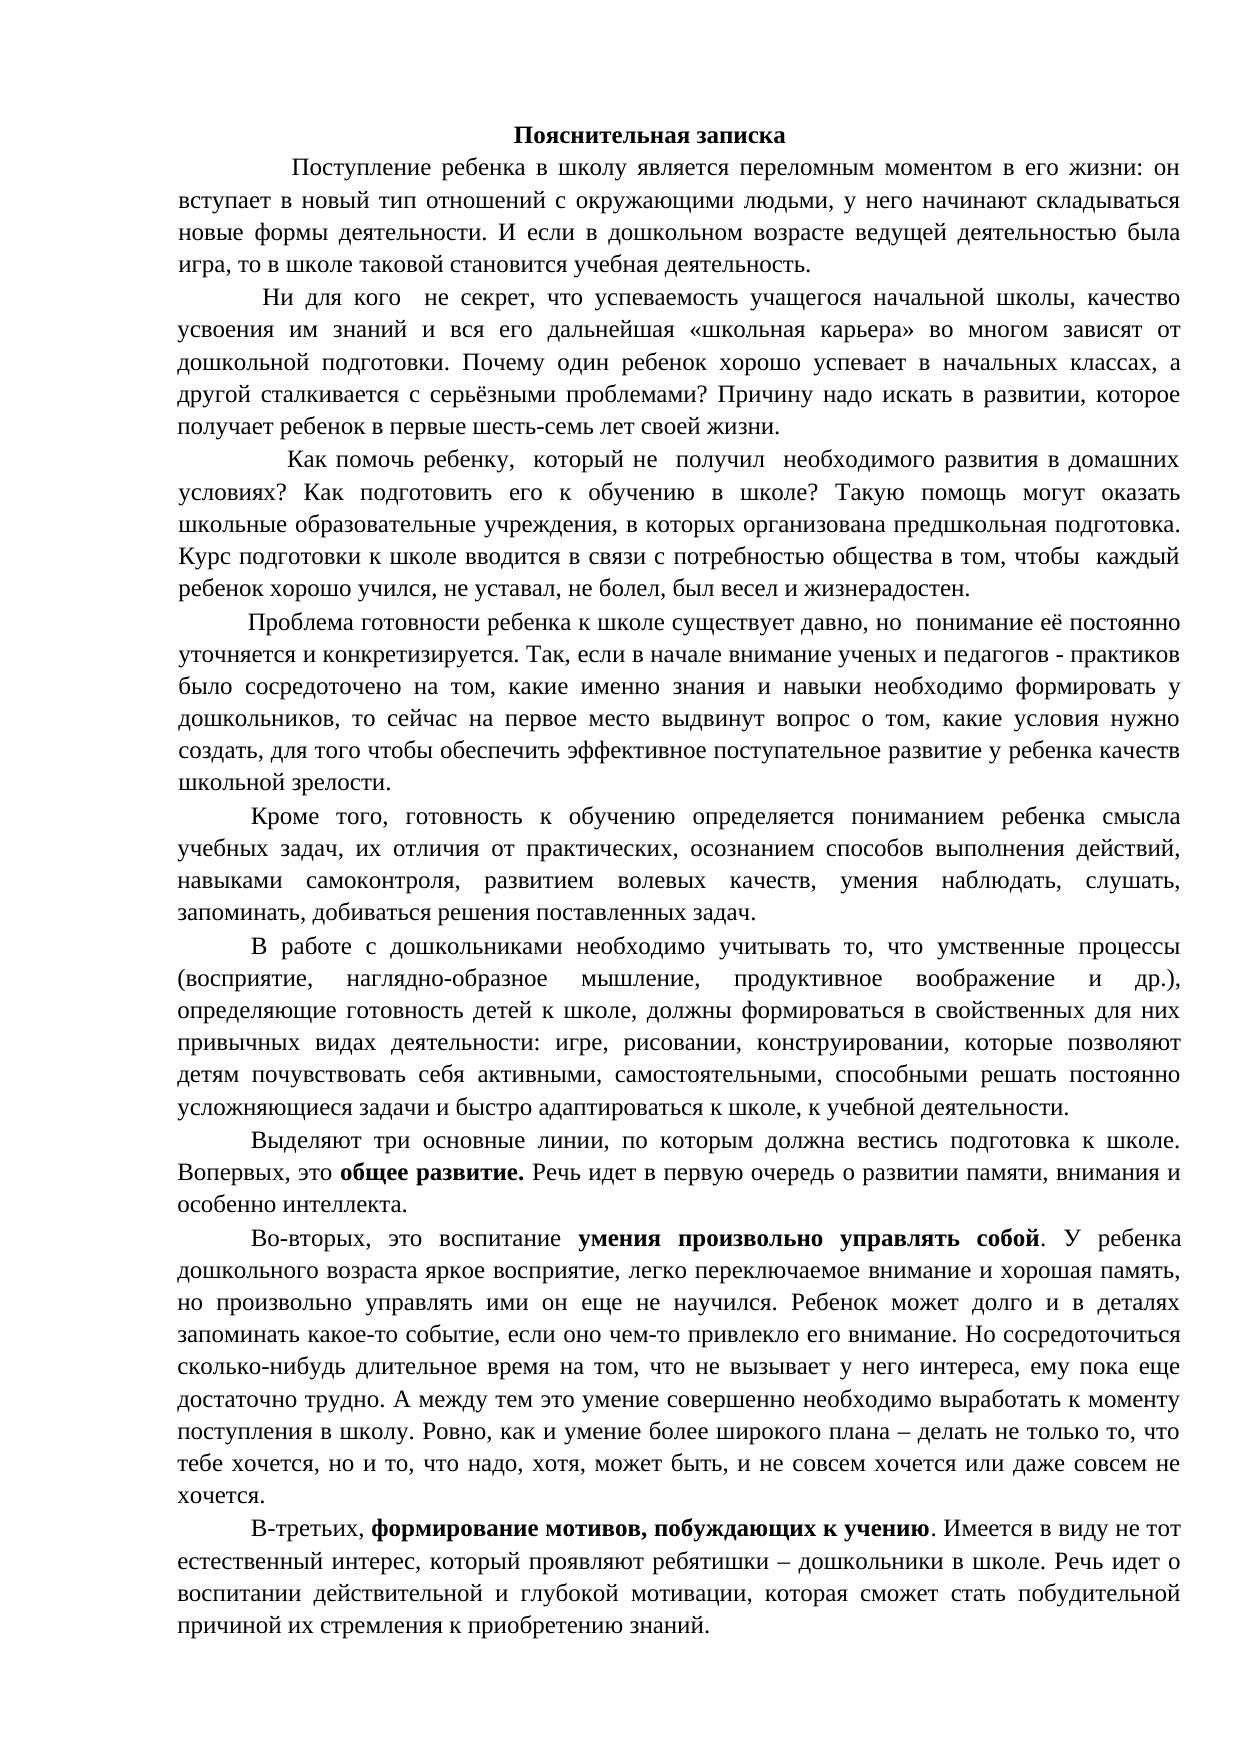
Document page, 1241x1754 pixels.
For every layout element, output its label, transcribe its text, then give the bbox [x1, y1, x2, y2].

text Проблема готовности ребенка к школе существует давно, но понимание её постоянно уточняется и конкретизируется. Так, если в начале внимание ученых и педагогов - практиков было сосредоточено на том, какие именно знания и навыки необходимо формировать у дошкольников, то сейчас на первое место выдвинут вопрос о том, какие условия нужно создать, для того чтобы обеспечить эффективное поступательное развитие у ребенка качеств школьной зрелости. [177, 607, 1182, 796]
text В работе с дошкольниками необходимо учитывать то, что умственные процессы (восприятие, наглядно-образное мышление, продуктивное воображение и др.), определяющие готовность детей к школе, должны формироваться в свойственных для них привычных видах деятельности: игре, рисовании, конструировании, которые позволяют детям почувствовать себя активными, самостоятельными, способными решать постоянно усложняющиеся задачи и быстро адаптироваться к школе, к учебной деятельности. [177, 931, 1182, 1120]
text Как помочь ребенку, который не получил необходимого развития в домашних условиях? Как подготовить его к обучению в школе? Такую помощь могут оказать школьные образовательные учреждения, в которых организована предшкольная подготовка. Курс подготовки к школе вводится в связи с потребностью общества в том, чтобы каждый ребенок хорошо учился, не уставал, не болел, был весел и жизнерадостен. [177, 444, 1182, 602]
text В-третьих, формирование мотивов, побуждающих к учению. Имеется в виду не тот естественный интерес, который проявляют ребятишки – дошкольники в школе. Речь идет о воспитании действительной и глубокой мотивации, которая сможет стать побудительной причиной их стремления к приобретению знаний. [177, 1513, 1182, 1639]
text Во-вторых, это воспитание умения произвольно управлять собой. У ребенка дошкольного возраста яркое восприятие, легко переключаемое внимание и хорошая память, но произвольно управлять ими он еще не научился. Ребенок может долго и в деталях запоминать какое-то событие, если оно чем-то привлекло его внимание. Но сосредоточиться сколько-нибудь длительное время на том, что не вызывает у него интереса, ему пока еще достаточно трудно. А между тем это умение совершенно необходимо выработать к моменту поступления в школу. Ровно, как и умение более широкого плана – делать не только то, что тебе хочется, но и то, что надо, хотя, может быть, и не совсем хочется или даже совсем не хочется. [177, 1223, 1182, 1509]
text Кроме того, готовность к обучению определяется пониманием ребенка смысла учебных задач, их отличия от практических, осознанием способов выполнения действий, навыками самоконтроля, развитием волевых качеств, умения наблюдать, слушать, запоминать, добиваться решения поставленных задач. [177, 801, 1182, 926]
text Выделяют три основные линии, по которым должна вестись подготовка к школе. Вопервых, это общее развитие. Речь идет в первую очередь о развитии памяти, внимания и особенно интеллекта. [177, 1125, 1182, 1218]
subtitle Пояснительная записка [119, 120, 1181, 148]
text Ни для кого не секрет, что успеваемость учащегося начальной школы, качество усвоения им знаний и вся его дальнейшая «школьная карьера» во многом зависят от дошкольной подготовки. Почему один ребенок хорошо успевает в начальных классах, а другой сталкивается с серьёзными проблемами? Причину надо искать в развитии, которое получает ребенок в первые шесть-семь лет своей жизни. [177, 282, 1182, 440]
text Поступление ребенка в школу является переломным моментом в его жизни: он вступает в новый тип отношений с окружающими людьми, у него начинают складываться новые формы деятельности. И если в дошкольном возрасте ведущей деятельностью была игра, то в школе таковой становится учебная деятельность. [177, 152, 1182, 278]
